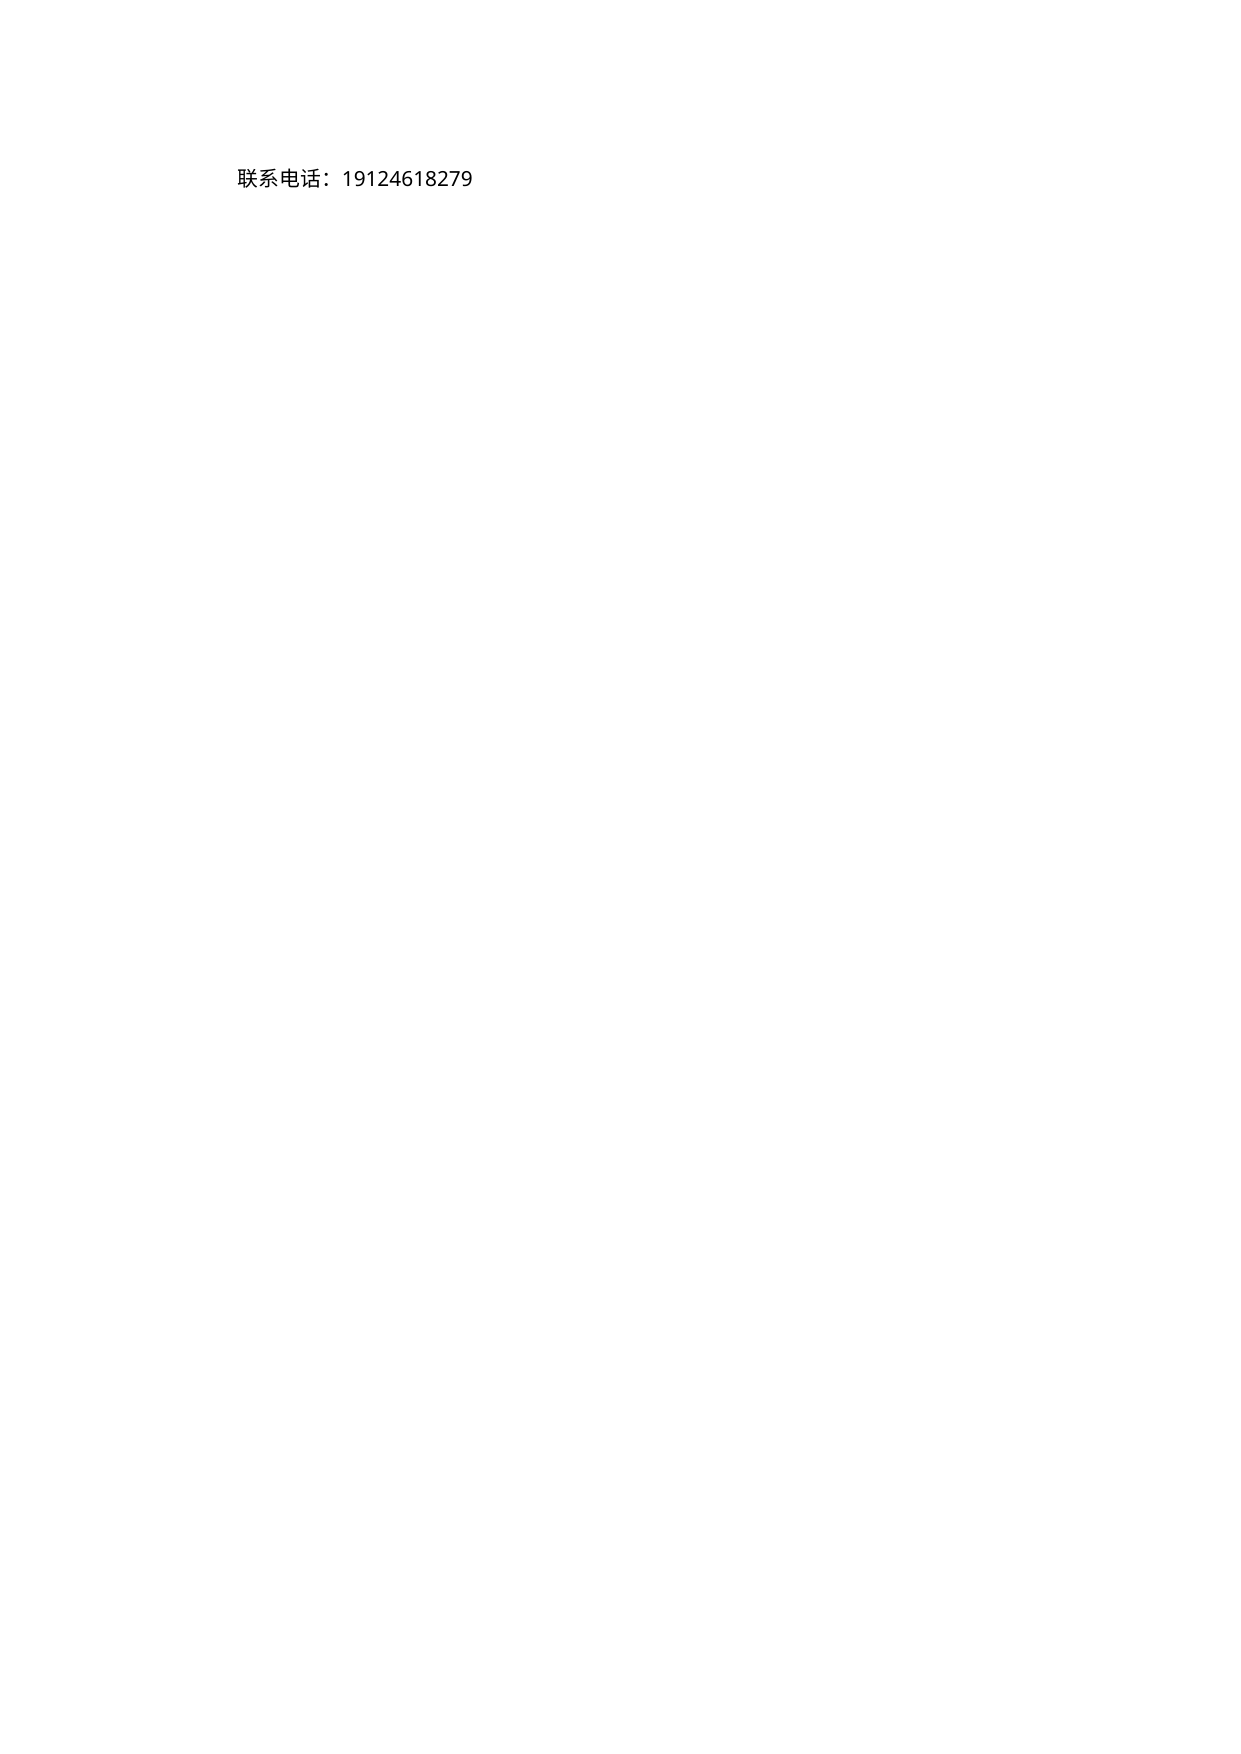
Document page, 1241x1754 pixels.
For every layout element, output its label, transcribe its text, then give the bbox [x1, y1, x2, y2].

text 联系电话：19124618279 [187, 162, 1053, 194]
